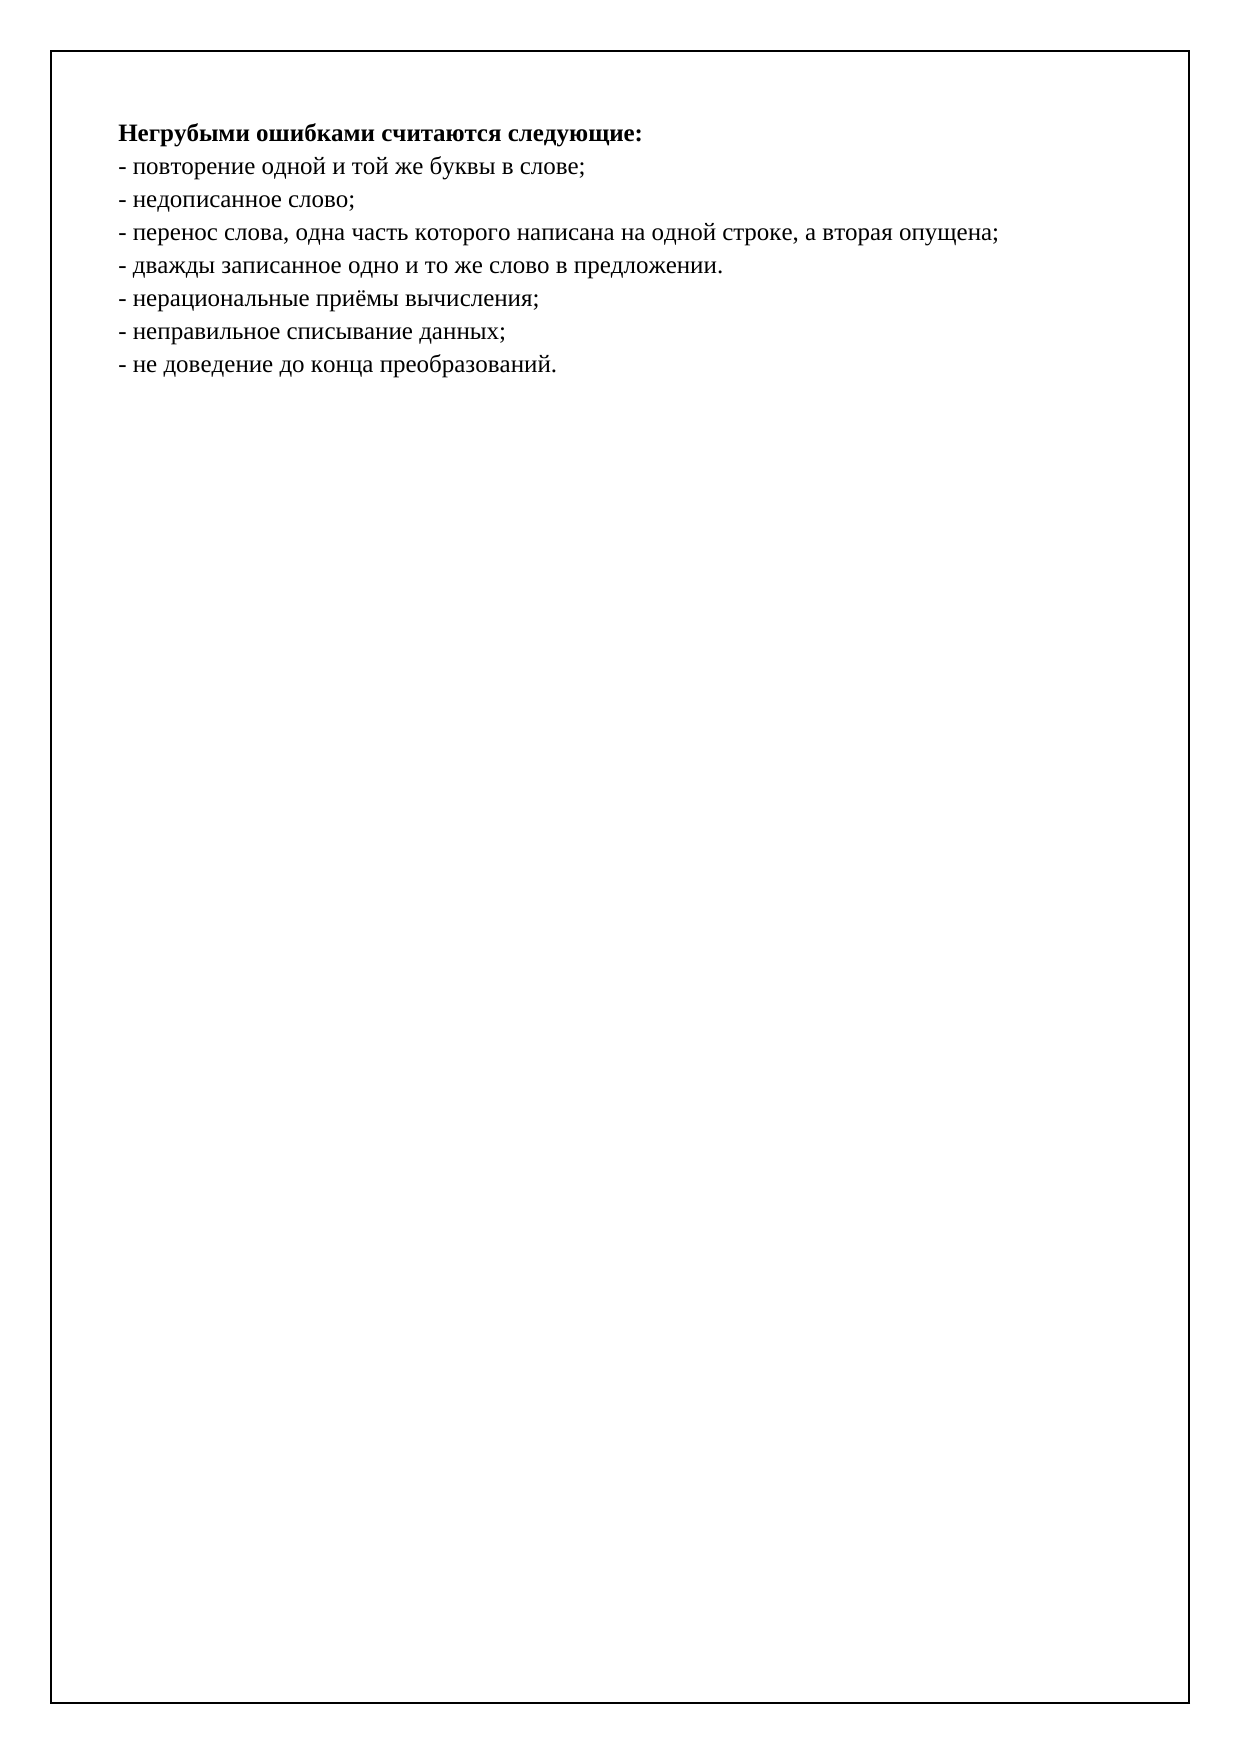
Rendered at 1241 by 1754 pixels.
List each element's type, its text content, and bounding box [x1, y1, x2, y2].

text Негрубыми ошибками считаются следующие: - повторение одной и той же буквы в слове; - недописанное слово; - перенос слова, одна часть которого написана на одной строке, а вторая опущена; - дважды записанное одно и то же слово в предложении. [118, 118, 1181, 279]
text - неправильное списывание данных; [118, 316, 1181, 345]
text - не доведение до конца преобразований. [118, 349, 1181, 410]
text - нерациональные приёмы вычисления; [118, 283, 1181, 312]
